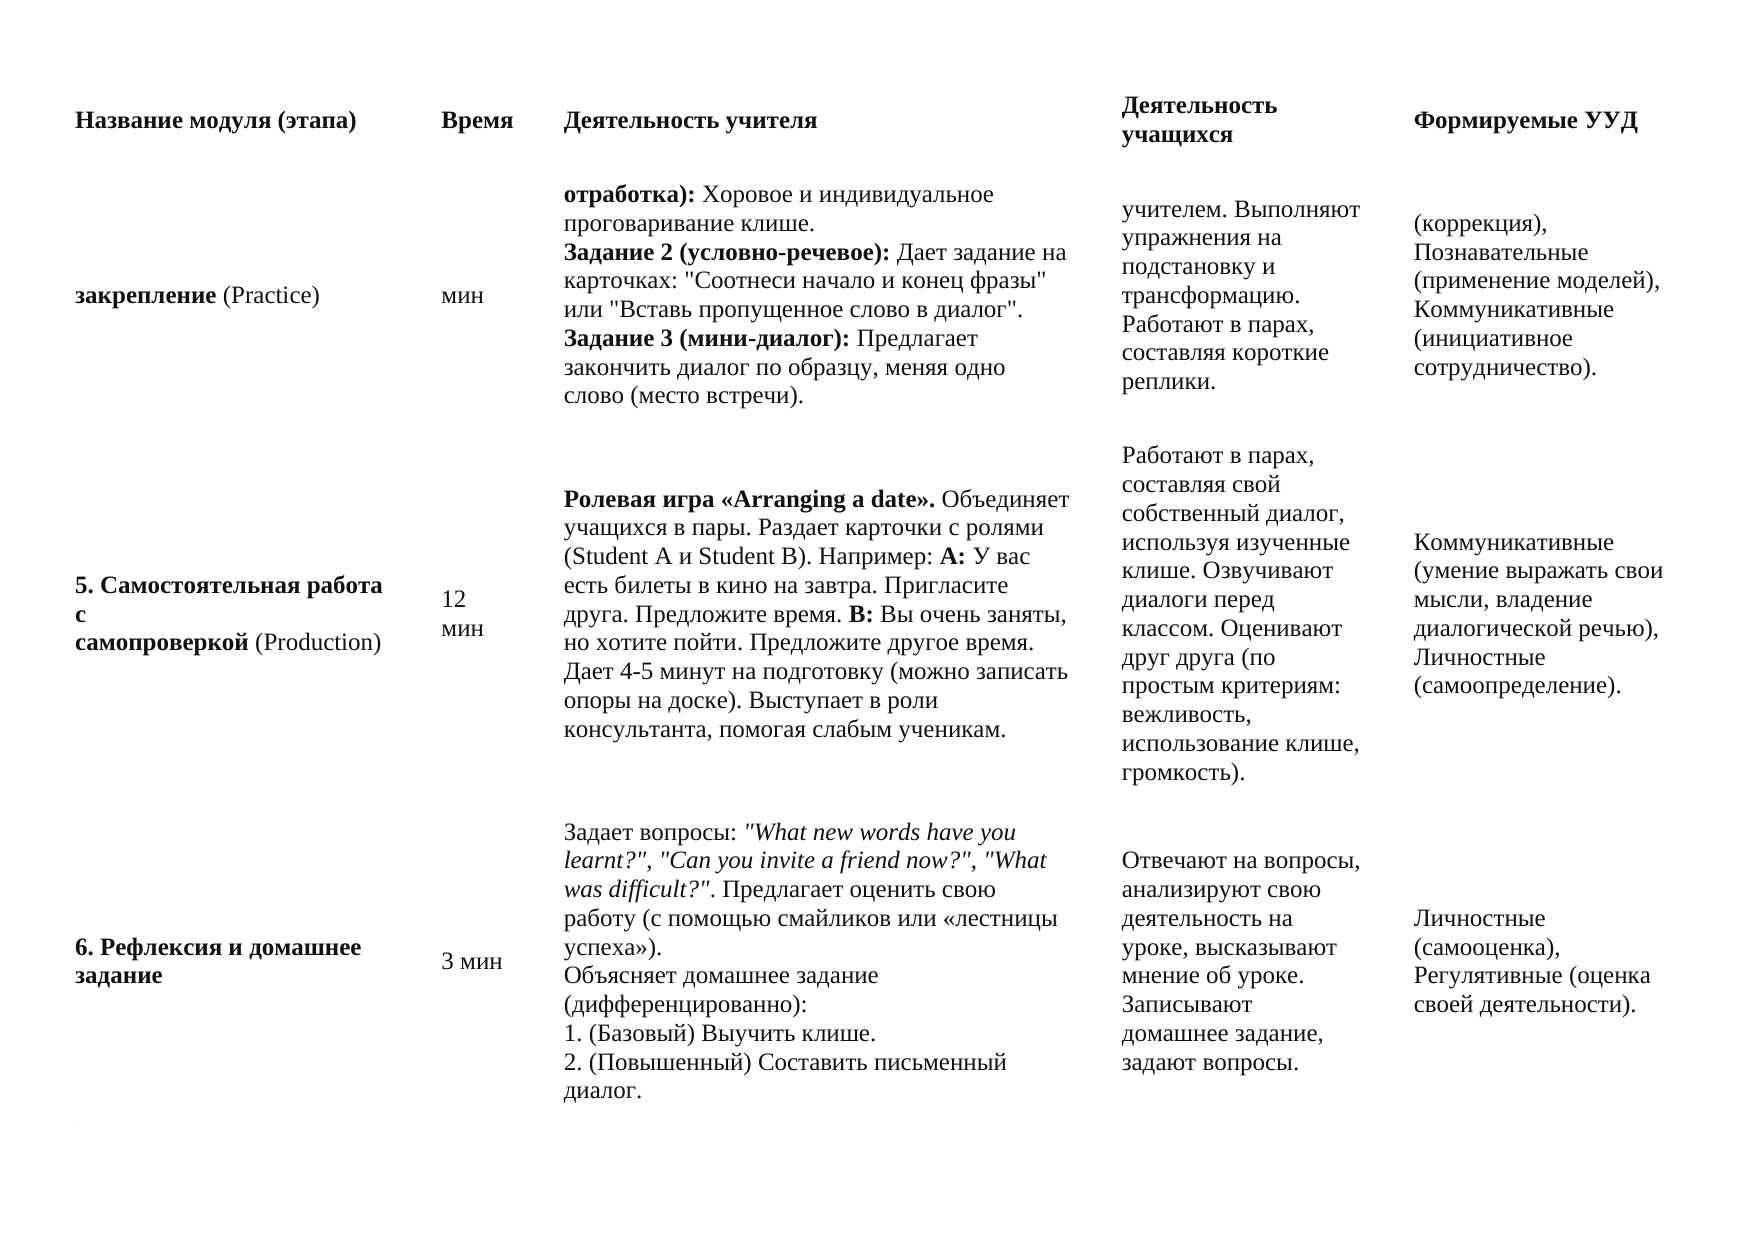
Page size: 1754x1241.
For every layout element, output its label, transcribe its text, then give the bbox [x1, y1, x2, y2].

table_cell 10 мин [416, 164, 538, 425]
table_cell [1389, 164, 1679, 425]
table_header Формируемые УУД [1389, 75, 1679, 164]
table_cell Работают в парах, составляя свой собственный диалог, используя изученные клише. Озвучивают диалоги перед классом. Оценивают друг друга (по простым критериям: вежливость, использование клише, громкость). [1097, 425, 1388, 801]
table_cell 12 мин [416, 425, 538, 801]
table_cell Задает вопросы: "What new words have you learnt?", "Can you invite a friend now?", "What was difficult?". Предлагает оценить свою работу (с помощью смайликов или «лестницы успеха»). Объясняет домашнее задание (дифференцированно): 1. (Базовый) Выучить клише. 2. (Повышенный) Составить письменный диалог. [539, 801, 1097, 1120]
table_cell Ролевая игра «Arranging a date». Объединяет учащихся в пары. Раздает карточки с ролями (Student A и Student B). Например: A: У вас есть билеты в кино на завтра. Пригласите друга. Предложите время. B: Вы очень заняты, но хотите пойти. Предложите другое время. Дает 4-5 минут на подготовку (можно записать опоры на доске). Выступает в роли консультанта, помогая слабым ученикам. [539, 425, 1097, 801]
table_header Название модуля (этапа) [75, 75, 416, 164]
table_header Деятельность учителя [539, 75, 1097, 164]
table_cell 3 мин [416, 801, 538, 1120]
table_cell Коммуникативные (умение выражать свои мысли, владение диалогической речью), Личностные (самоопределение). [1389, 425, 1679, 801]
table_cell 5. Самостоятельная работа с самопроверкой (Production) [75, 425, 416, 801]
table_cell 4. Первичное закрепление (Practice) [75, 164, 416, 425]
table_cell Личностные (самооценка), Регулятивные (оценка своей деятельности). [1389, 801, 1679, 1120]
table_header Деятельность учащихся [1097, 75, 1388, 164]
table_cell Отвечают на вопросы, анализируют свою деятельность на уроке, высказывают мнение об уроке. Записывают домашнее задание, задают вопросы. [1097, 801, 1388, 1120]
table_header Время [416, 75, 538, 164]
table_cell 6. Рефлексия и домашнее задание [75, 801, 416, 1120]
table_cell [1097, 164, 1388, 425]
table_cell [539, 164, 1097, 425]
